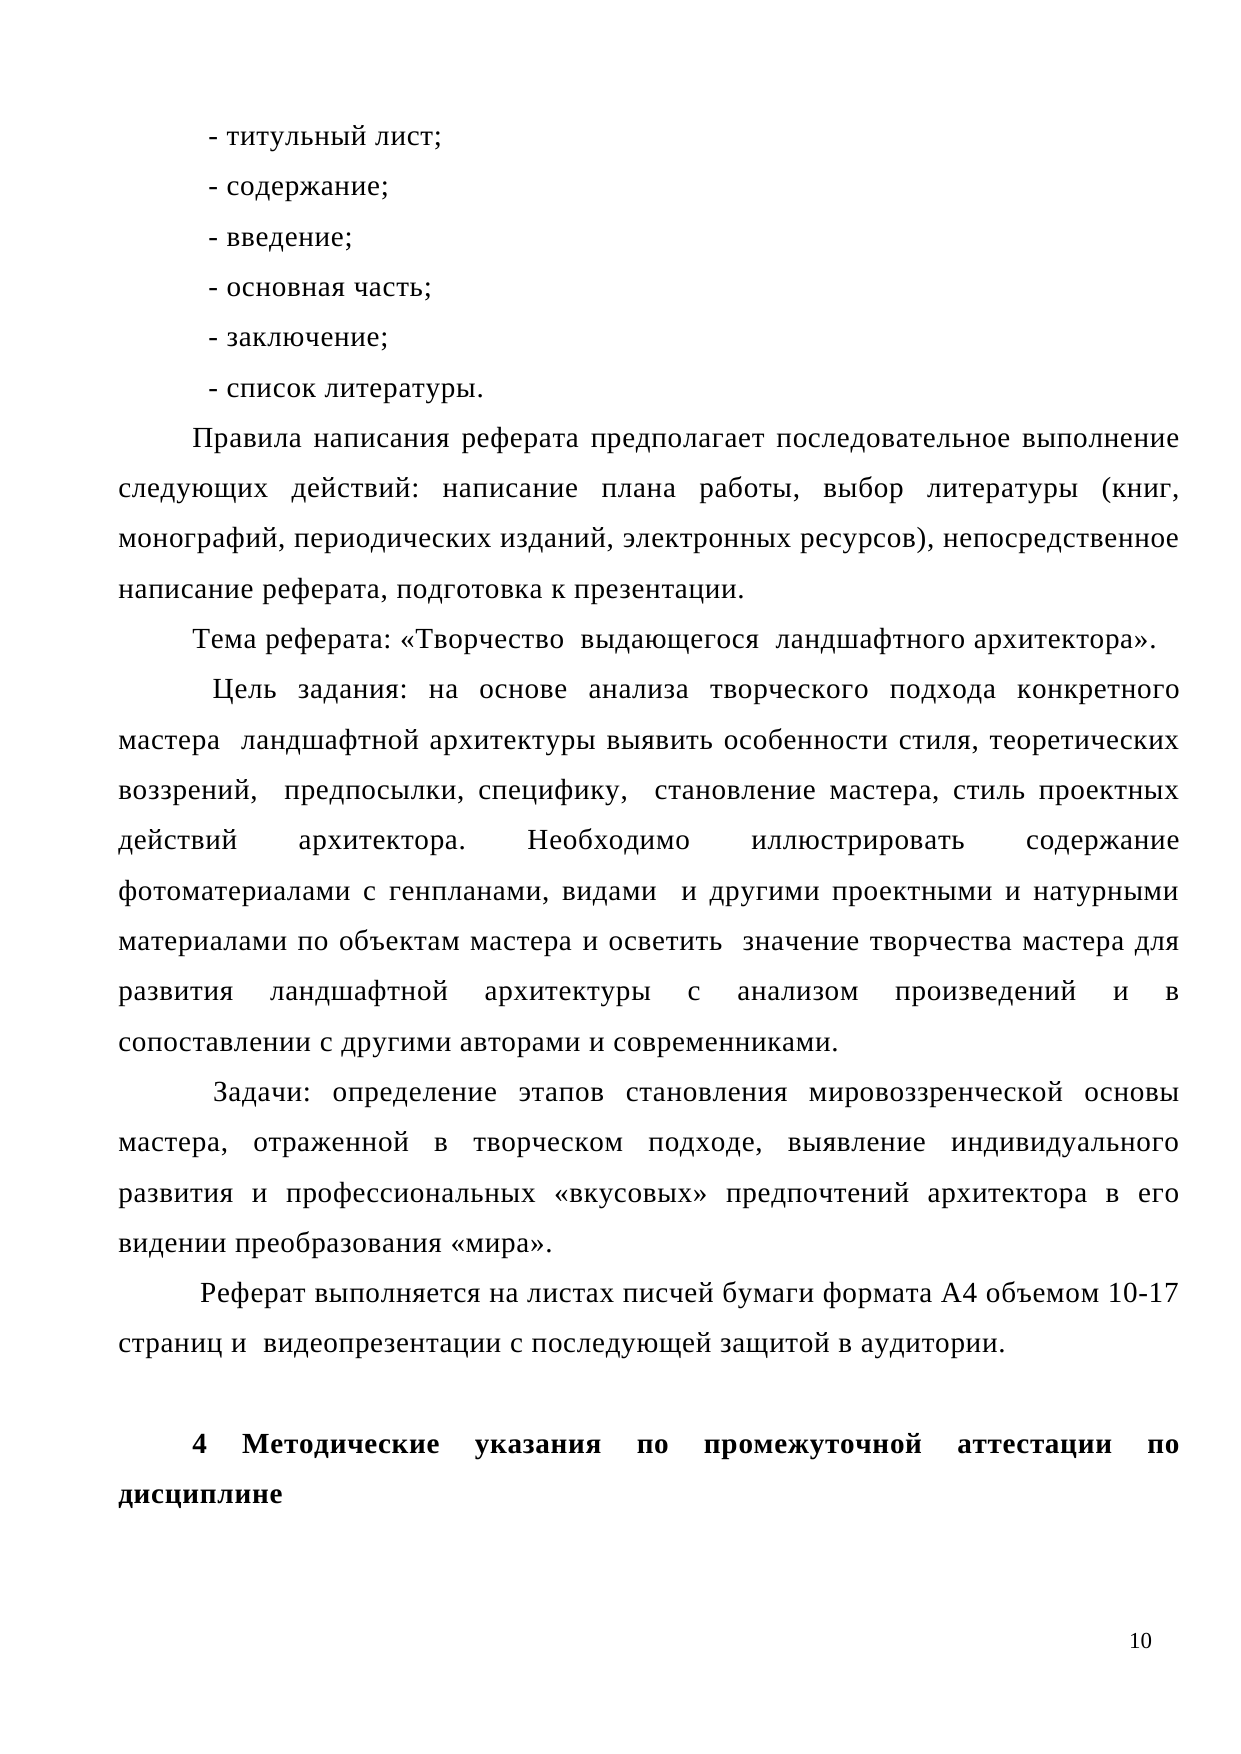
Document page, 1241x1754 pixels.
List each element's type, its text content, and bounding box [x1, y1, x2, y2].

text - заключение; [118, 319, 1181, 353]
text - титульный лист; [118, 118, 1181, 152]
text Задачи: определение этапов становления мировоззренческой основы мастера, отраженной в творческом подходе, выявление индивидуального развития и профессиональных «вкусовых» предпочтений архитектора в его видении преобразования «мира». [118, 1074, 1181, 1258]
text - содержание; [118, 168, 1181, 202]
text - основная часть; [118, 269, 1181, 303]
text 4 Методические указания по промежуточной аттестации по дисциплине [118, 1426, 1181, 1510]
text - список литературы. [118, 370, 1181, 403]
text Тема реферата: «Творчество выдающегося ландшафтного архитектора». [118, 621, 1181, 655]
text Цель задания: на основе анализа творческого подхода конкретного мастера ландшафтной архитектуры выявить особенности стиля, теоретических воззрений, предпосылки, специфику, становление мастера, стиль проектных действий архитектора. Необходимо иллюстрировать содержание фотоматериалами с генпланами, видами и другими проектными и натурными материалами по объектам мастера и осветить значение творчества мастера для развития ландшафтной архитектуры с анализом произведений и в сопоставлении с другими авторами и современниками. [118, 672, 1181, 1057]
text - введение; [118, 219, 1181, 252]
text Правила написания реферата предполагает последовательное выполнение следующих действий: написание плана работы, выбор литературы (книг, монографий, периодических изданий, электронных ресурсов), непосредственное написание реферата, подготовка к презентации. [118, 420, 1181, 604]
text Реферат выполняется на листах писчей бумаги формата А4 объемом 10-17 страниц и видеопрезентации с последующей защитой в аудитории. [118, 1275, 1181, 1359]
